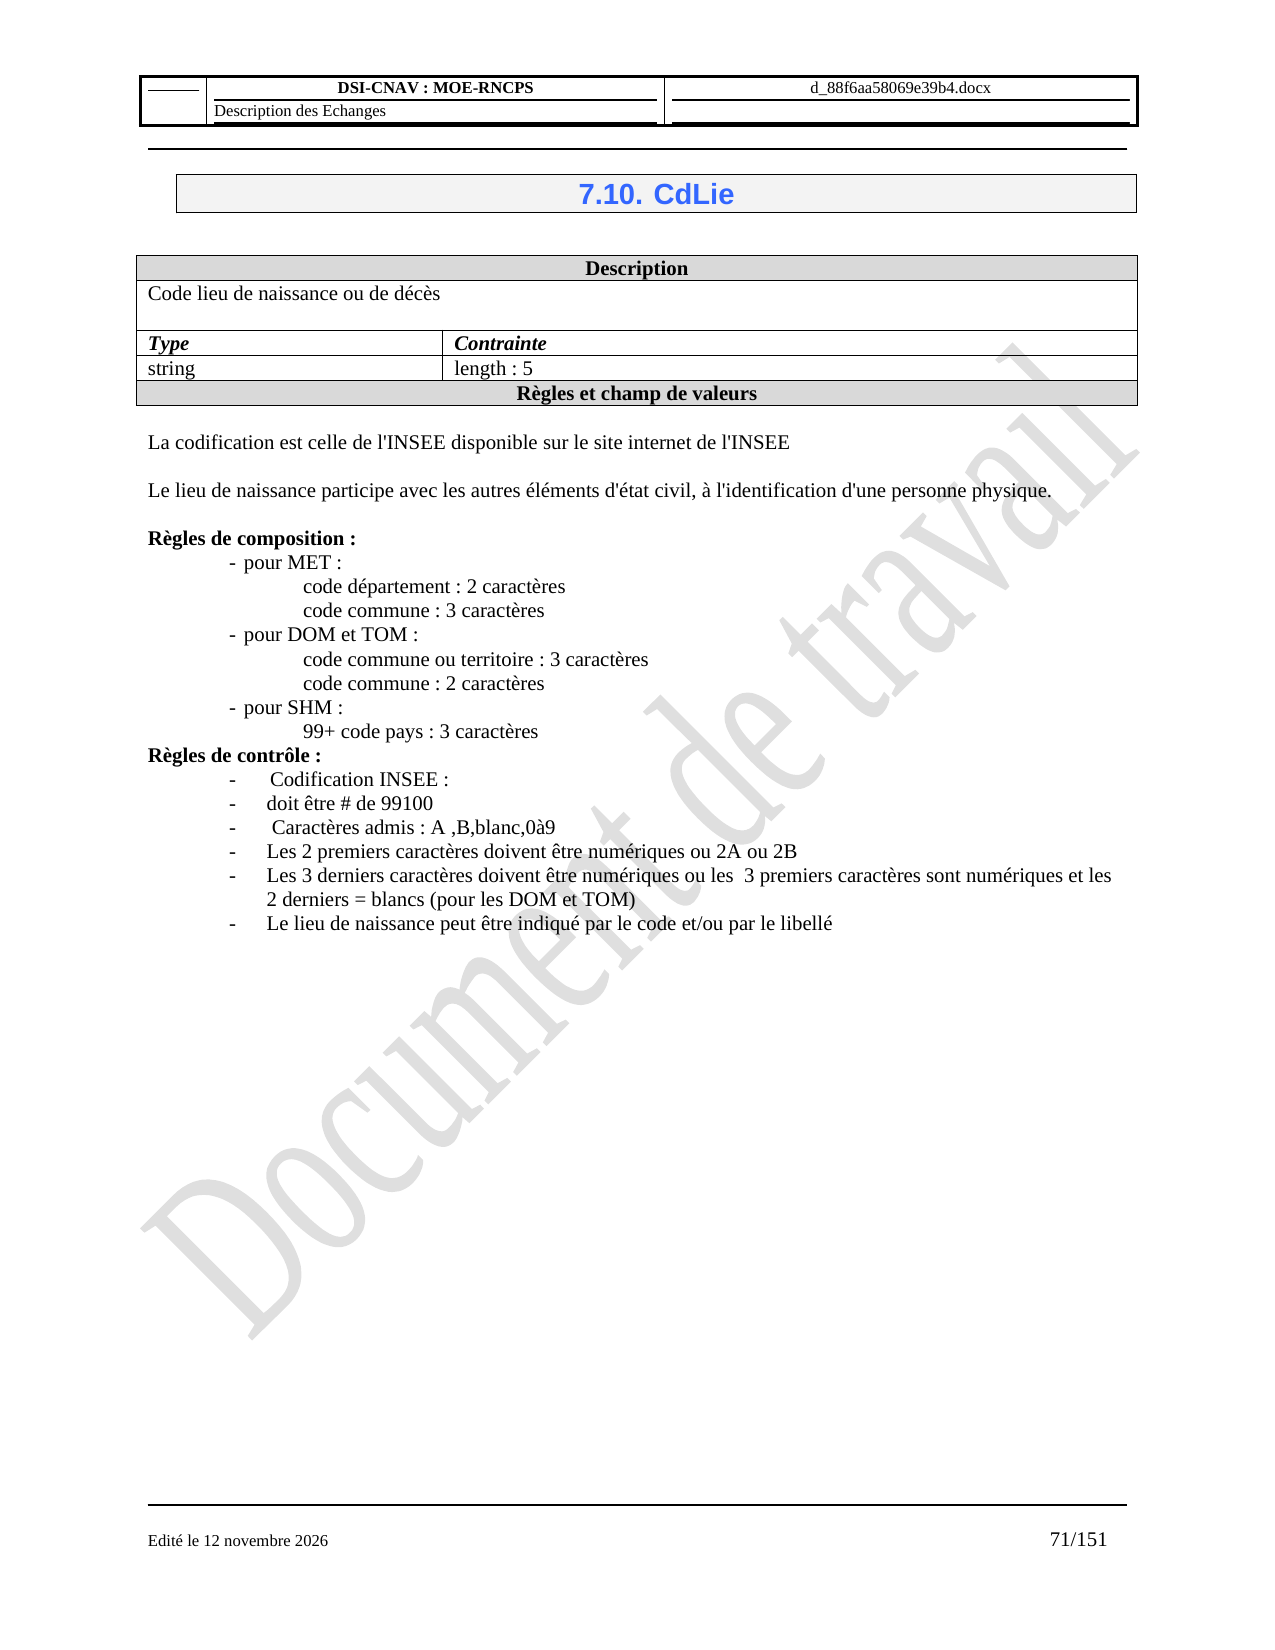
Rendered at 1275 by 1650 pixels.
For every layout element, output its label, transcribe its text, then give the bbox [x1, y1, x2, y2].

text La codification est celle de l'INSEE disponible sur le site internet de l'INSEE [148, 430, 1127, 454]
text - pour MET : [229, 550, 1127, 574]
text code commune ou territoire : 3 caractères [229, 646, 1127, 671]
table_cell Contrainte [443, 331, 1137, 354]
text code commune : 2 caractères [229, 671, 1127, 694]
table_cell Code lieu de naissance ou de décès [137, 281, 1137, 329]
table_cell length : 5 [443, 356, 1137, 380]
table_cell string [137, 356, 442, 380]
text code département : 2 caractères [229, 574, 1127, 598]
table_cell Règles et champ de valeurs [137, 381, 1137, 405]
text - Caractères admis : A ,B,blanc,0à9 [229, 815, 1127, 839]
text - Codification INSEE : [229, 767, 1127, 791]
text Le lieu de naissance participe avec les autres éléments d'état civil, à l'identification d'une personne physique. [148, 478, 1127, 502]
text Règles de composition : [148, 526, 1127, 550]
text - Le lieu de naissance peut être indiqué par le code et/ou par le libellé [229, 911, 1127, 935]
text 99+ code pays : 3 caractères [229, 719, 1127, 743]
text - Les 2 premiers caractères doivent être numériques ou 2A ou 2B [229, 839, 1127, 863]
text - doit être # de 99100 [229, 791, 1127, 815]
table_header Description [137, 256, 1137, 280]
subtitle CdLie [177, 175, 1136, 212]
table_cell Type [137, 331, 442, 354]
text - pour SHM : [229, 694, 1127, 719]
text - pour DOM et TOM : [229, 622, 1127, 646]
text code commune : 3 caractères [229, 598, 1127, 622]
text - Les 3 derniers caractères doivent être numériques ou les 3 premiers caractères sont numériques et les 2 derniers = blancs (pour les DOM et TOM) [229, 863, 1127, 911]
text Règles de contrôle : [148, 743, 1127, 767]
